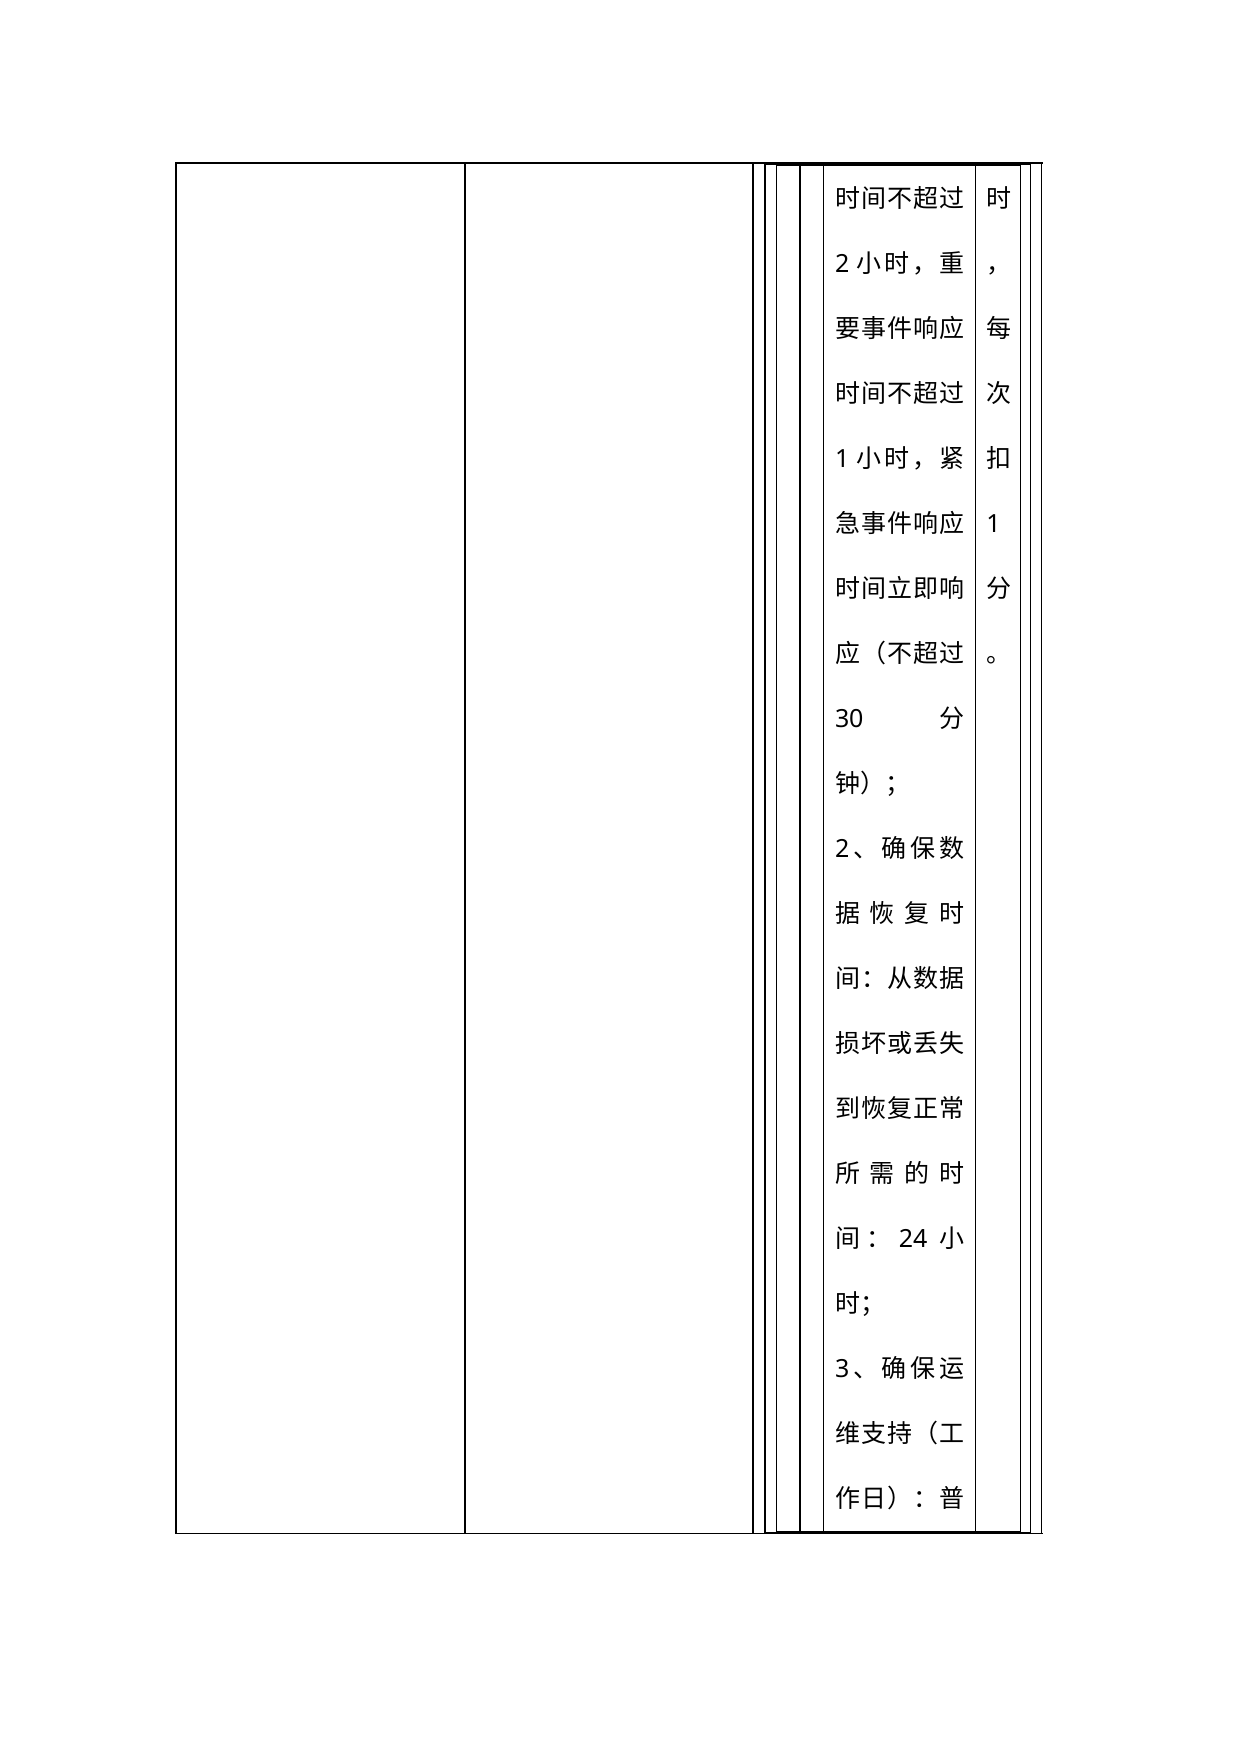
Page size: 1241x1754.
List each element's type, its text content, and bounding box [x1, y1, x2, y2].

table_cell [801, 166, 823, 1531]
table_cell [1031, 164, 1041, 1533]
table_cell [777, 166, 799, 1531]
table_cell [1021, 165, 1030, 1532]
table_cell [754, 164, 764, 1533]
table_cell [976, 166, 1020, 1531]
table_cell [766, 165, 776, 1532]
table_cell [824, 166, 975, 1531]
table_cell [466, 164, 752, 1533]
table_cell 1 [177, 164, 464, 1533]
